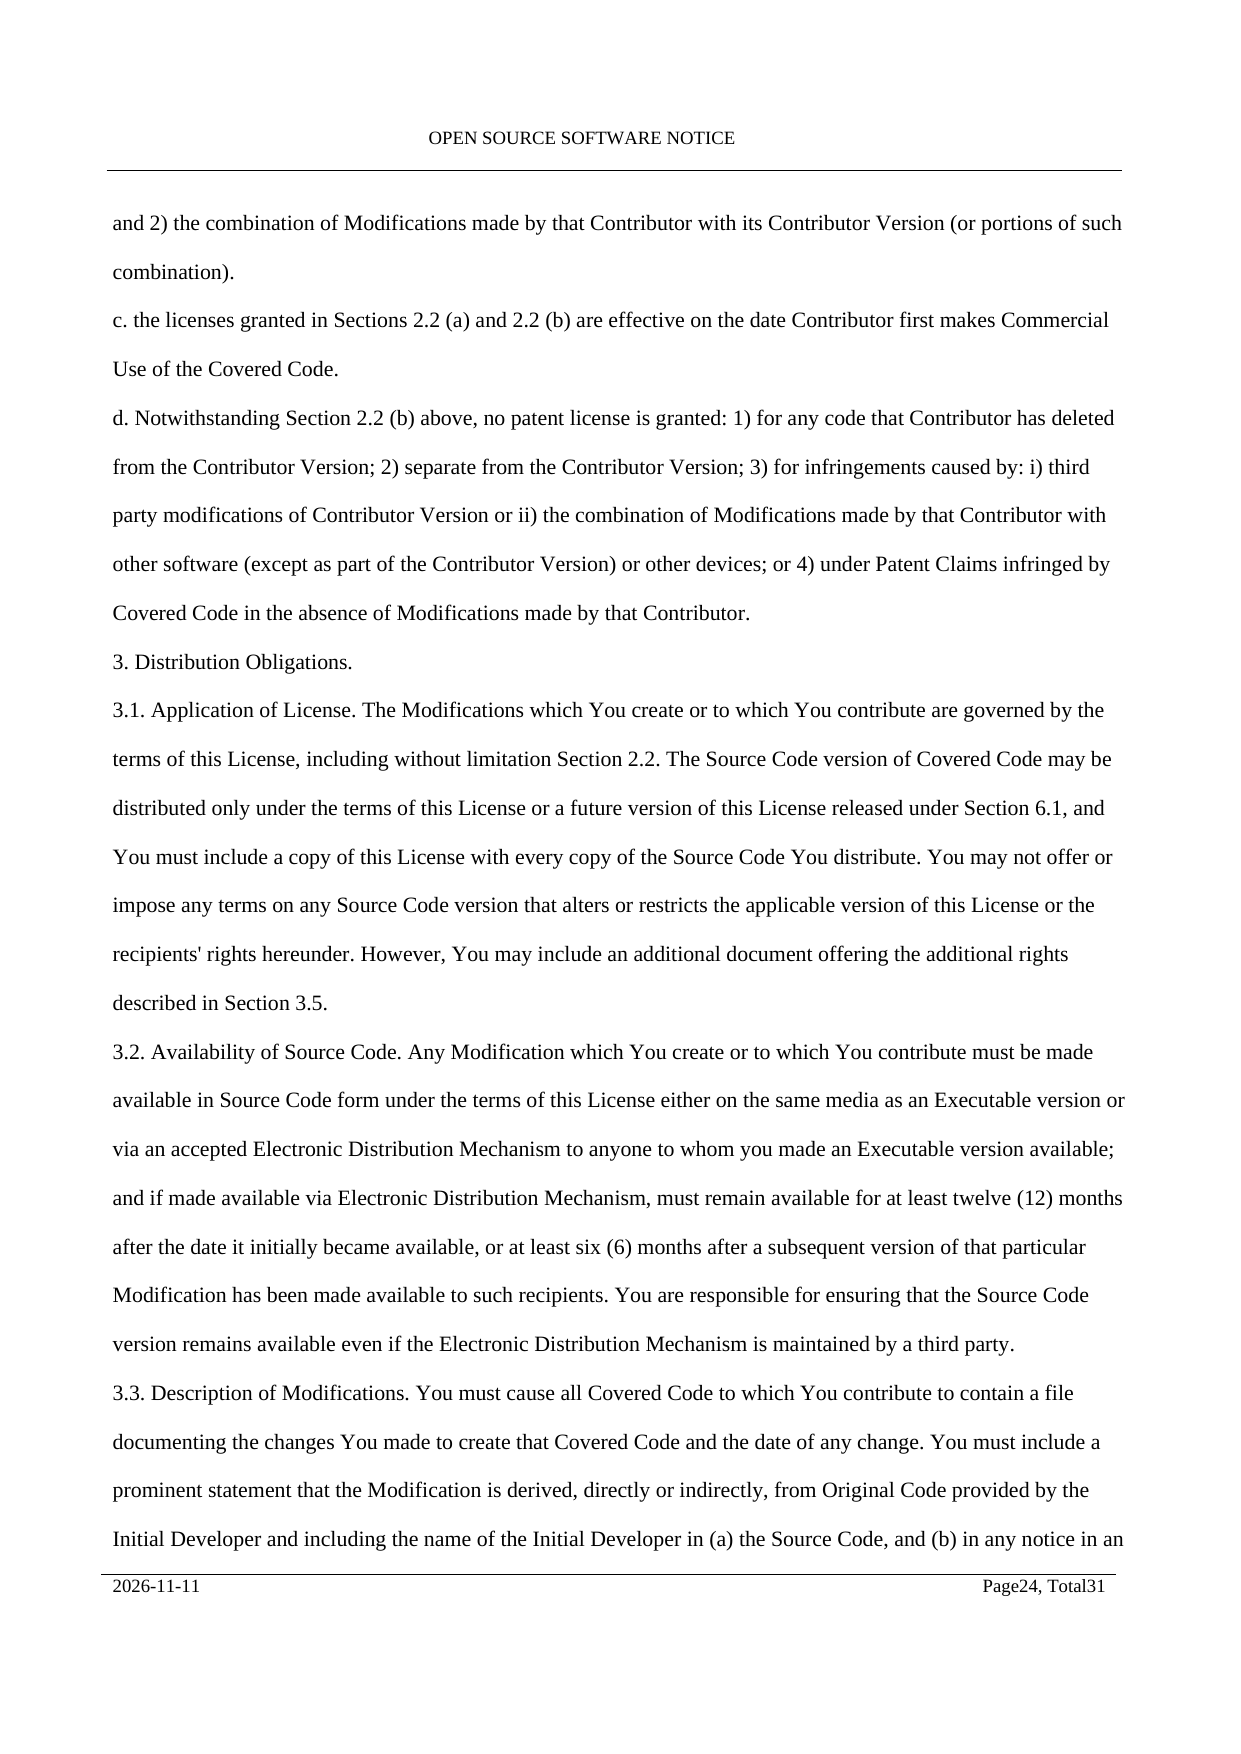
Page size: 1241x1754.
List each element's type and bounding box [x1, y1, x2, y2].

text [112, 206, 1128, 1555]
